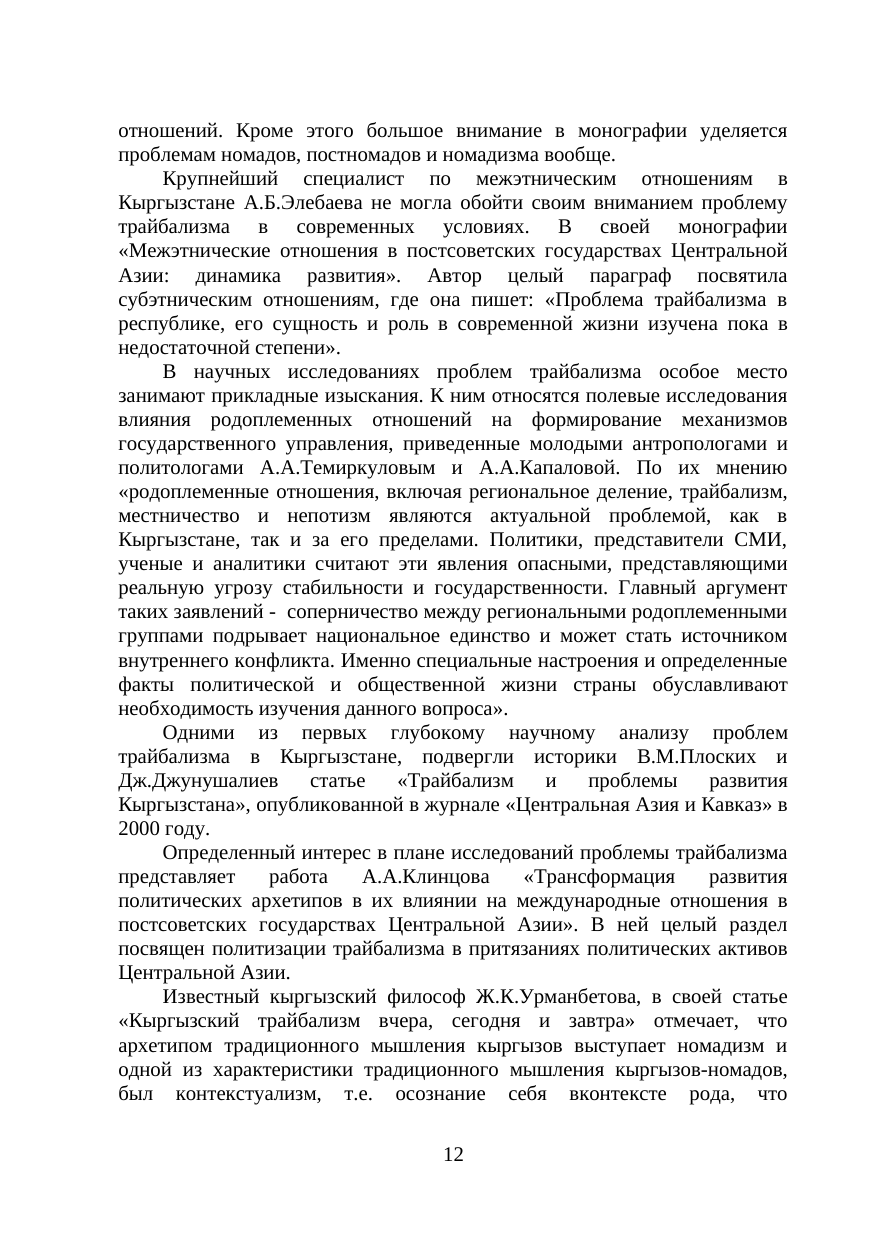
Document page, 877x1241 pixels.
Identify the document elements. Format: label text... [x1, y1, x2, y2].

text Крупнейший специалист по межэтническим отношениям в Кыргызстане А.Б.Элебаева не могла обойти своим вниманием проблему трайбализма в современных условиях. В своей монографии «Межэтнические отношения в постсоветских государствах Центральной Азии: динамика развития». Автор целый параграф посвятила субэтническим отношениям, где она пишет: «Проблема трайбализма в республике, его сущность и роль в современной жизни изучена пока в недостаточной степени». [118, 166, 788, 359]
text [118, 984, 788, 1105]
text Определенный интерес в плане исследований проблемы трайбализма представляет работа А.А.Клинцова «Трансформация развития политических архетипов в их влиянии на международные отношения в постсоветских государствах Центральной Азии». В ней целый раздел посвящен политизации трайбализма в притязаниях политических активов Центральной Азии. [118, 840, 788, 984]
text В научных исследованиях проблем трайбализма особое место занимают прикладные изыскания. К ним относятся полевые исследования влияния родоплеменных отношений на формирование механизмов государственного управления, приведенные молодыми антропологами и политологами А.А.Темиркуловым и А.А.Капаловой. По их мнению «родоплеменные отношения, включая региональное деление, трайбализм, местничество и непотизм являются актуальной проблемой, как в Кыргызстане, так и за его пределами. Политики, представители СМИ, ученые и аналитики считают эти явления опасными, представляющими реальную угрозу стабильности и государственности. Главный аргумент таких заявлений - соперничество между региональными родоплеменными группами подрывает национальное единство и может стать источником внутреннего конфликта. Именно специальные настроения и определенные факты политической и общественной жизни страны обуславливают необходимость изучения данного вопроса». [118, 359, 788, 720]
text Одними из первых глубокому научному анализу проблем трайбализма в Кыргызстане, подвергли историки В.М.Плоских и Дж.Джунушалиев статье «Трайбализм и проблемы развития Кыргызстана», опубликованной в журнале «Центральная Азия и Кавказ» в 2000 году. [118, 720, 788, 840]
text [118, 118, 788, 166]
